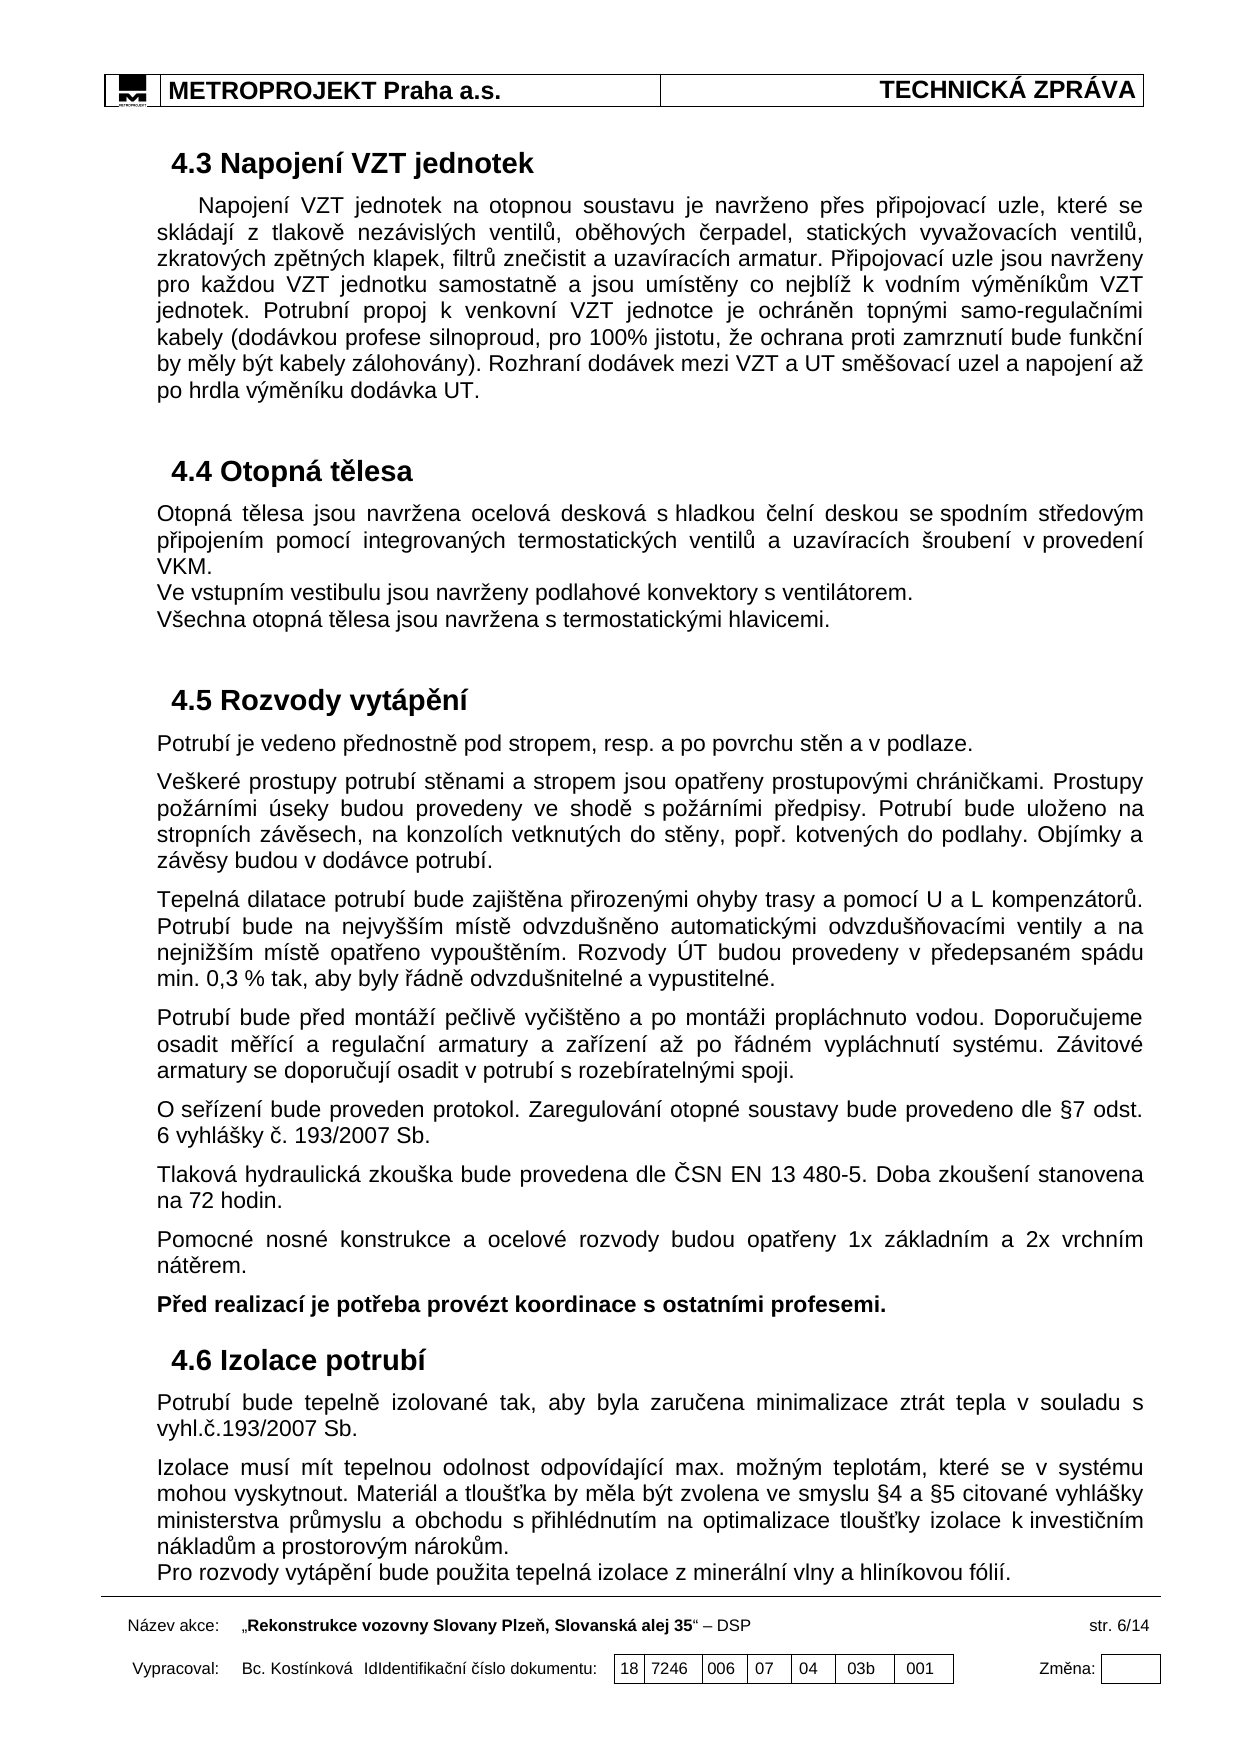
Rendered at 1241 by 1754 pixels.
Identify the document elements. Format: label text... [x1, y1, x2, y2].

text Potrubí je vedeno přednostně pod stropem, resp. a po povrchu stěn a v podlaze. [157, 729, 1144, 756]
text Otopná tělesa jsou navržena ocelová desková s hladkou čelní deskou se spodním středovým připojením pomocí integrovaných termostatických ventilů a uzavíracích šroubení v provedení VKM. [157, 500, 1144, 579]
text Veškeré prostupy potrubí stěnami a stropem jsou opatřeny prostupovými chráničkami. Prostupy požárními úseky budou provedeny ve shodě s požárními předpisy. Potrubí bude uloženo na stropních závěsech, na konzolích vetknutých do stěny, popř. kotvených do podlahy. Objímky a závěsy budou v dodávce potrubí. [157, 768, 1144, 874]
list Rozvody vytápění [171, 683, 1144, 717]
text Pro rozvody vytápění bude použita tepelná izolace z minerální vlny a hliníkovou fólií. [157, 1559, 1144, 1586]
list Napojení VZT jednotek [171, 146, 1144, 179]
text O seřízení bude proveden protokol. Zaregulování otopné soustavy bude provedeno dle §7 odst. 6 vyhlášky č. 193/2007 Sb. [157, 1096, 1144, 1148]
picture [118, 75, 147, 107]
text Pomocné nosné konstrukce a ocelové rozvody budou opatřeny 1x základním a 2x vrchním nátěrem. [157, 1226, 1144, 1279]
text Tepelná dilatace potrubí bude zajištěna přirozenými ohyby trasy a pomocí U a L kompenzátorů. Potrubí bude na nejvyšším místě odvzdušněno automatickými odvzdušňovacími ventily a na nejnižším místě opatřeno vypouštěním. Rozvody ÚT budou provedeny v předepsaném spádu min. 0,3 % tak, aby byly řádně odvzdušnitelné a vypustitelné. [157, 886, 1144, 992]
text Všechna otopná tělesa jsou navržena s termostatickými hlavicemi. [157, 606, 1144, 632]
text Tlaková hydraulická zkouška bude provedena dle ČSN EN 13 480-5. Doba zkoušení stanovena na 72 hodin. [157, 1161, 1144, 1214]
text Napojení VZT jednotek na otopnou soustavu je navrženo přes připojovací uzle, které se skládají z tlakově nezávislých ventilů, oběhových čerpadel, statických vyvažovacích ventilů, zkratových zpětných klapek, filtrů znečistit a uzavíracích armatur. Připojovací uzle jsou navrženy pro každou VZT jednotku samostatně a jsou umístěny co nejblíž k vodním výměníkům VZT jednotek. Potrubní propoj k venkovní VZT jednotce je ochráněn topnými samo-regulačními kabely (dodávkou profese silnoproud, pro 100% jistotu, že ochrana proti zamrznutí bude funkční by měly být kabely zálohovány). Rozhraní dodávek mezi VZT a UT směšovací uzel a napojení až po hrdla výměníku dodávka UT. [157, 192, 1144, 403]
text Potrubí bude před montáží pečlivě vyčištěno a po montáži propláchnuto vodou. Doporučujeme osadit měřící a regulační armatury a zařízení až po řádném vypláchnutí systému. Závitové armatury se doporučují osadit v potrubí s rozebíratelnými spoji. [157, 1004, 1144, 1083]
text Ve vstupním vestibulu jsou navrženy podlahové konvektory s ventilátorem. [157, 579, 1144, 606]
list Izolace potrubí [171, 1343, 1144, 1376]
text Potrubí bude tepelně izolované tak, aby byla zaručena minimalizace ztrát tepla v souladu s vyhl.č.193/2007 Sb. [157, 1389, 1144, 1441]
text Izolace musí mít tepelnou odolnost odpovídající max. možným teplotám, které se v systému mohou vyskytnout. Materiál a tloušťka by měla být zvolena ve smyslu §4 a §5 citované vyhlášky ministerstva průmyslu a obchodu s přihlédnutím na optimalizace tloušťky izolace k investičním nákladům a prostorovým nárokům. [157, 1454, 1144, 1559]
list Otopná tělesa [171, 454, 1144, 488]
text Před realizací je potřeba provézt koordinace s ostatními profesemi. [157, 1291, 1144, 1318]
